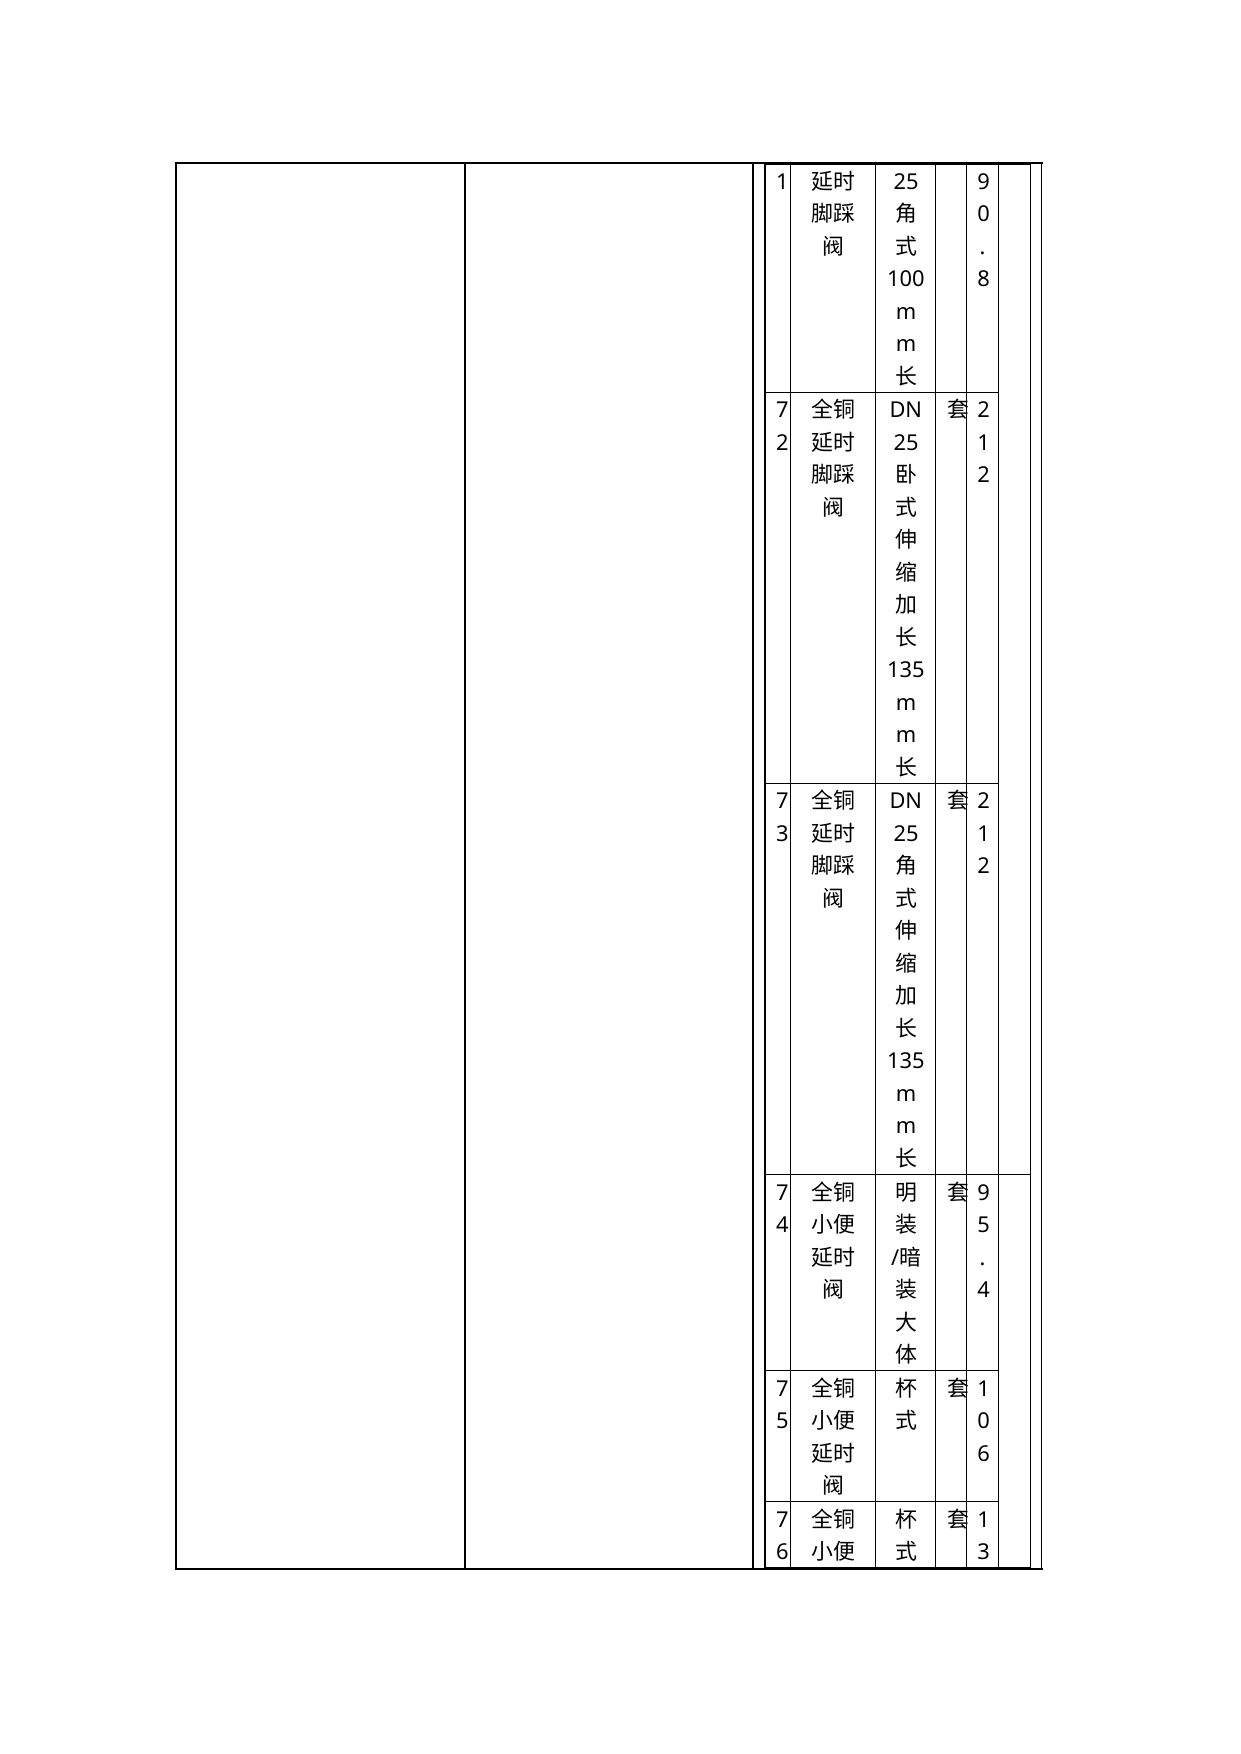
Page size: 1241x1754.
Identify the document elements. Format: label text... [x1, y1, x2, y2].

table_cell 水暖、保洁材料采购清单及要求（实质性要求） [967, 393, 998, 783]
table_cell 水暖、保洁材料采购清单及要求（实质性要求） [967, 784, 998, 1174]
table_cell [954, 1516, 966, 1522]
table_cell 水暖、保洁材料采购清单及要求（实质性要求） [791, 393, 875, 783]
table_cell ★ [466, 164, 752, 1568]
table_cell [791, 165, 875, 392]
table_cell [936, 1502, 966, 1567]
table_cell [766, 1502, 790, 1567]
table_cell 水暖、保洁材料采购清单及要求（实质性要求） [967, 1371, 998, 1501]
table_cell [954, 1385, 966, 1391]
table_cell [967, 165, 998, 392]
table_cell 水暖、保洁材料采购清单及要求（实质性要求） [791, 1175, 875, 1370]
table_cell 1 [177, 164, 464, 1568]
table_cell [766, 165, 790, 392]
table_cell 水暖、保洁材料采购清单及要求（实质性要求） [876, 1371, 935, 1501]
table_cell 水暖、保洁材料采购清单及要求（实质性要求） [876, 784, 935, 1174]
table_cell 水暖、保洁材料采购清单及要求（实质性要求） [766, 393, 790, 783]
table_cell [999, 165, 1030, 1174]
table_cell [876, 1502, 935, 1567]
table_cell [999, 1175, 1030, 1567]
table_cell 水暖、保洁材料采购清单及要求（实质性要求） [791, 784, 875, 1174]
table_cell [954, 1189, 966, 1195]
table_cell 水暖、保洁材料采购清单及要求（实质性要求） [766, 784, 790, 1174]
table_cell 水暖、保洁材料采购清单及要求（实质性要求） [766, 1371, 790, 1501]
table_cell 水暖、保洁材料采购清单及要求（实质性要求） [967, 1175, 998, 1370]
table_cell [967, 1502, 998, 1567]
table_cell 水暖、保洁材料采购清单及要求（实质性要求） [766, 1175, 790, 1370]
table_cell 水暖、保洁材料采购清单及要求（实质性要求） [936, 1371, 966, 1501]
table_cell 水暖、保洁材料采购清单及要求（实质性要求） [936, 393, 966, 783]
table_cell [876, 165, 935, 392]
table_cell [791, 1502, 875, 1567]
table_cell 水暖、保洁材料采购清单及要求（实质性要求） [876, 393, 935, 783]
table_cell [936, 165, 966, 392]
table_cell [1031, 164, 1041, 1568]
table_cell 水暖、保洁材料采购清单及要求（实质性要求） [791, 1371, 875, 1501]
table_cell 水暖、保洁材料采购清单及要求（实质性要求） [936, 1175, 966, 1370]
table_cell 水暖、保洁材料采购清单及要求（实质性要求） [876, 1175, 935, 1370]
table_cell 水暖、保洁材料采购清单及要求（实质性要求） [936, 784, 966, 1174]
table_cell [754, 164, 764, 1568]
